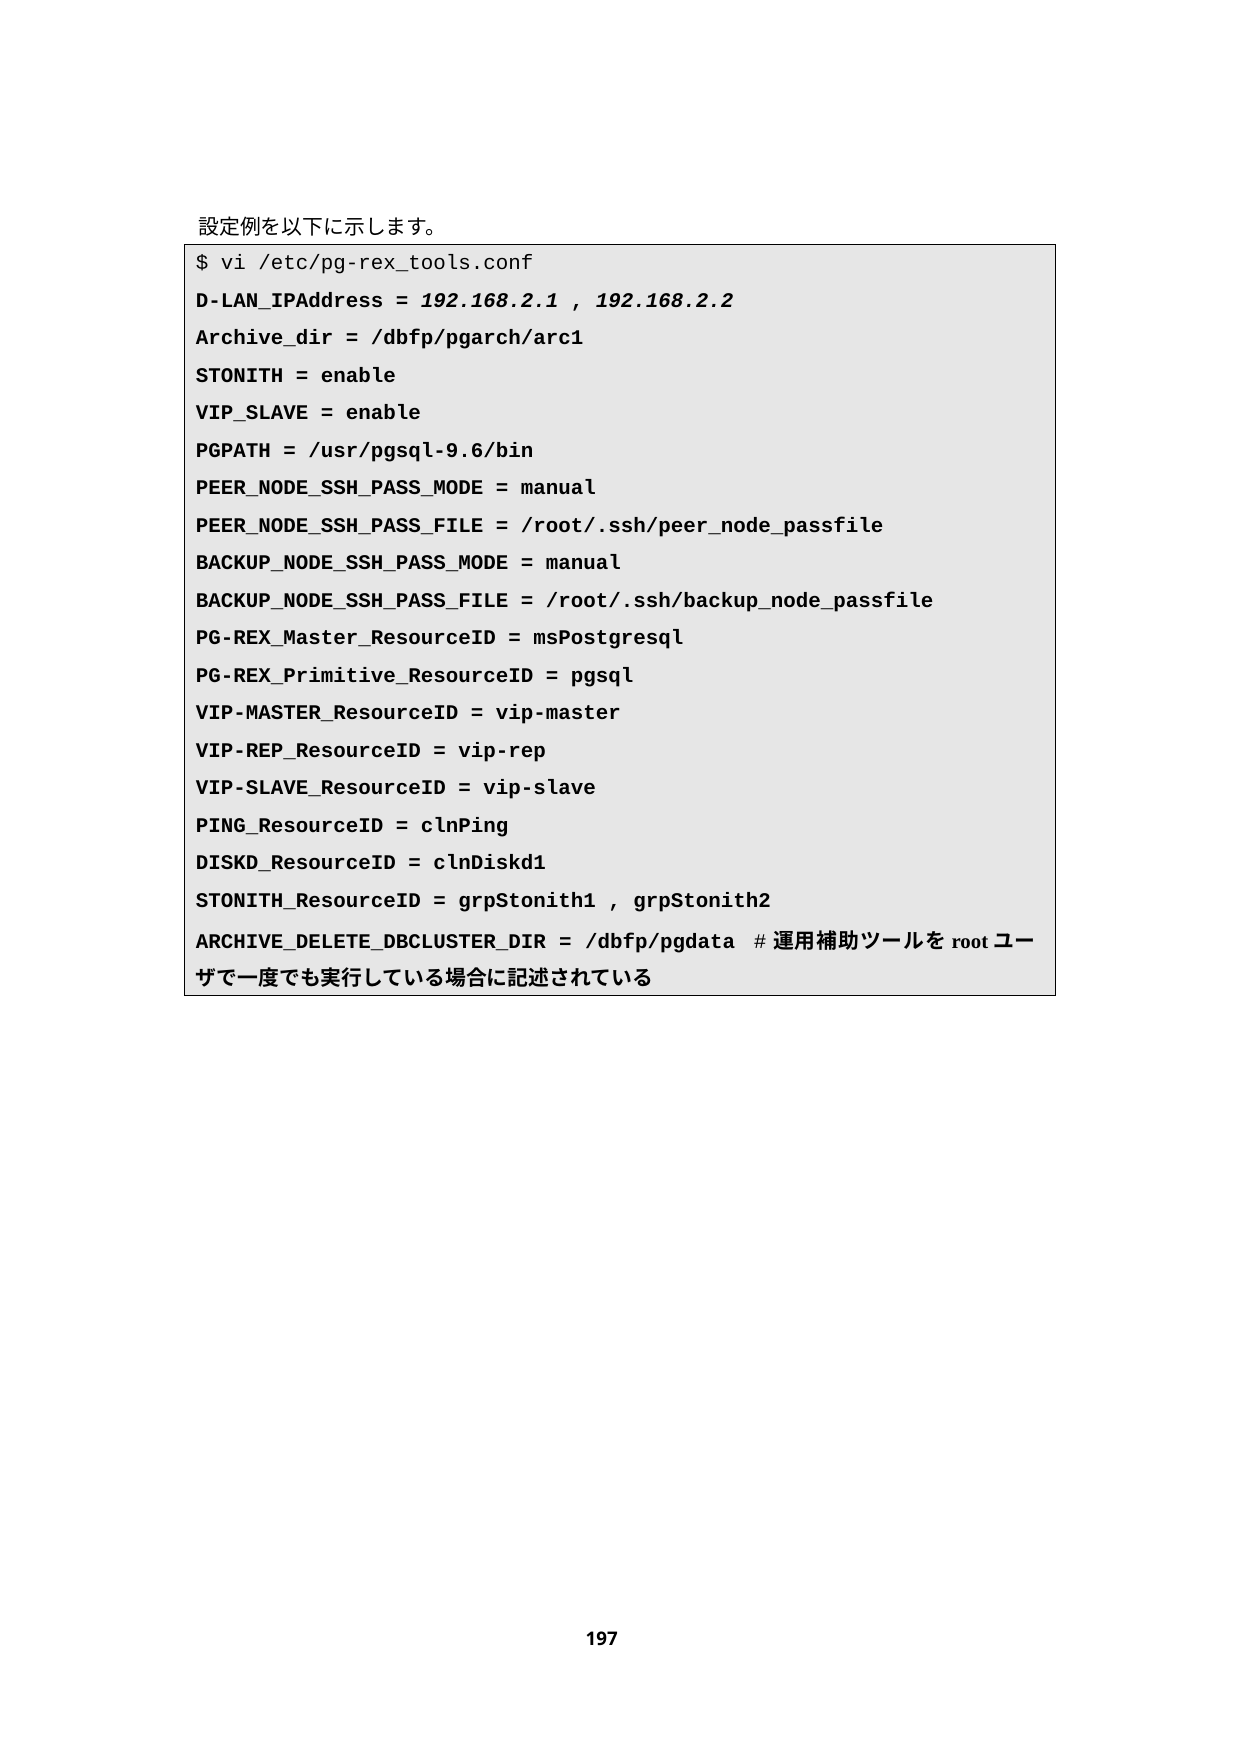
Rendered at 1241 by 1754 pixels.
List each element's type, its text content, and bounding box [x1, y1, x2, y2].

text 設定例を以下に示します。 [177, 207, 1054, 244]
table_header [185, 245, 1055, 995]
